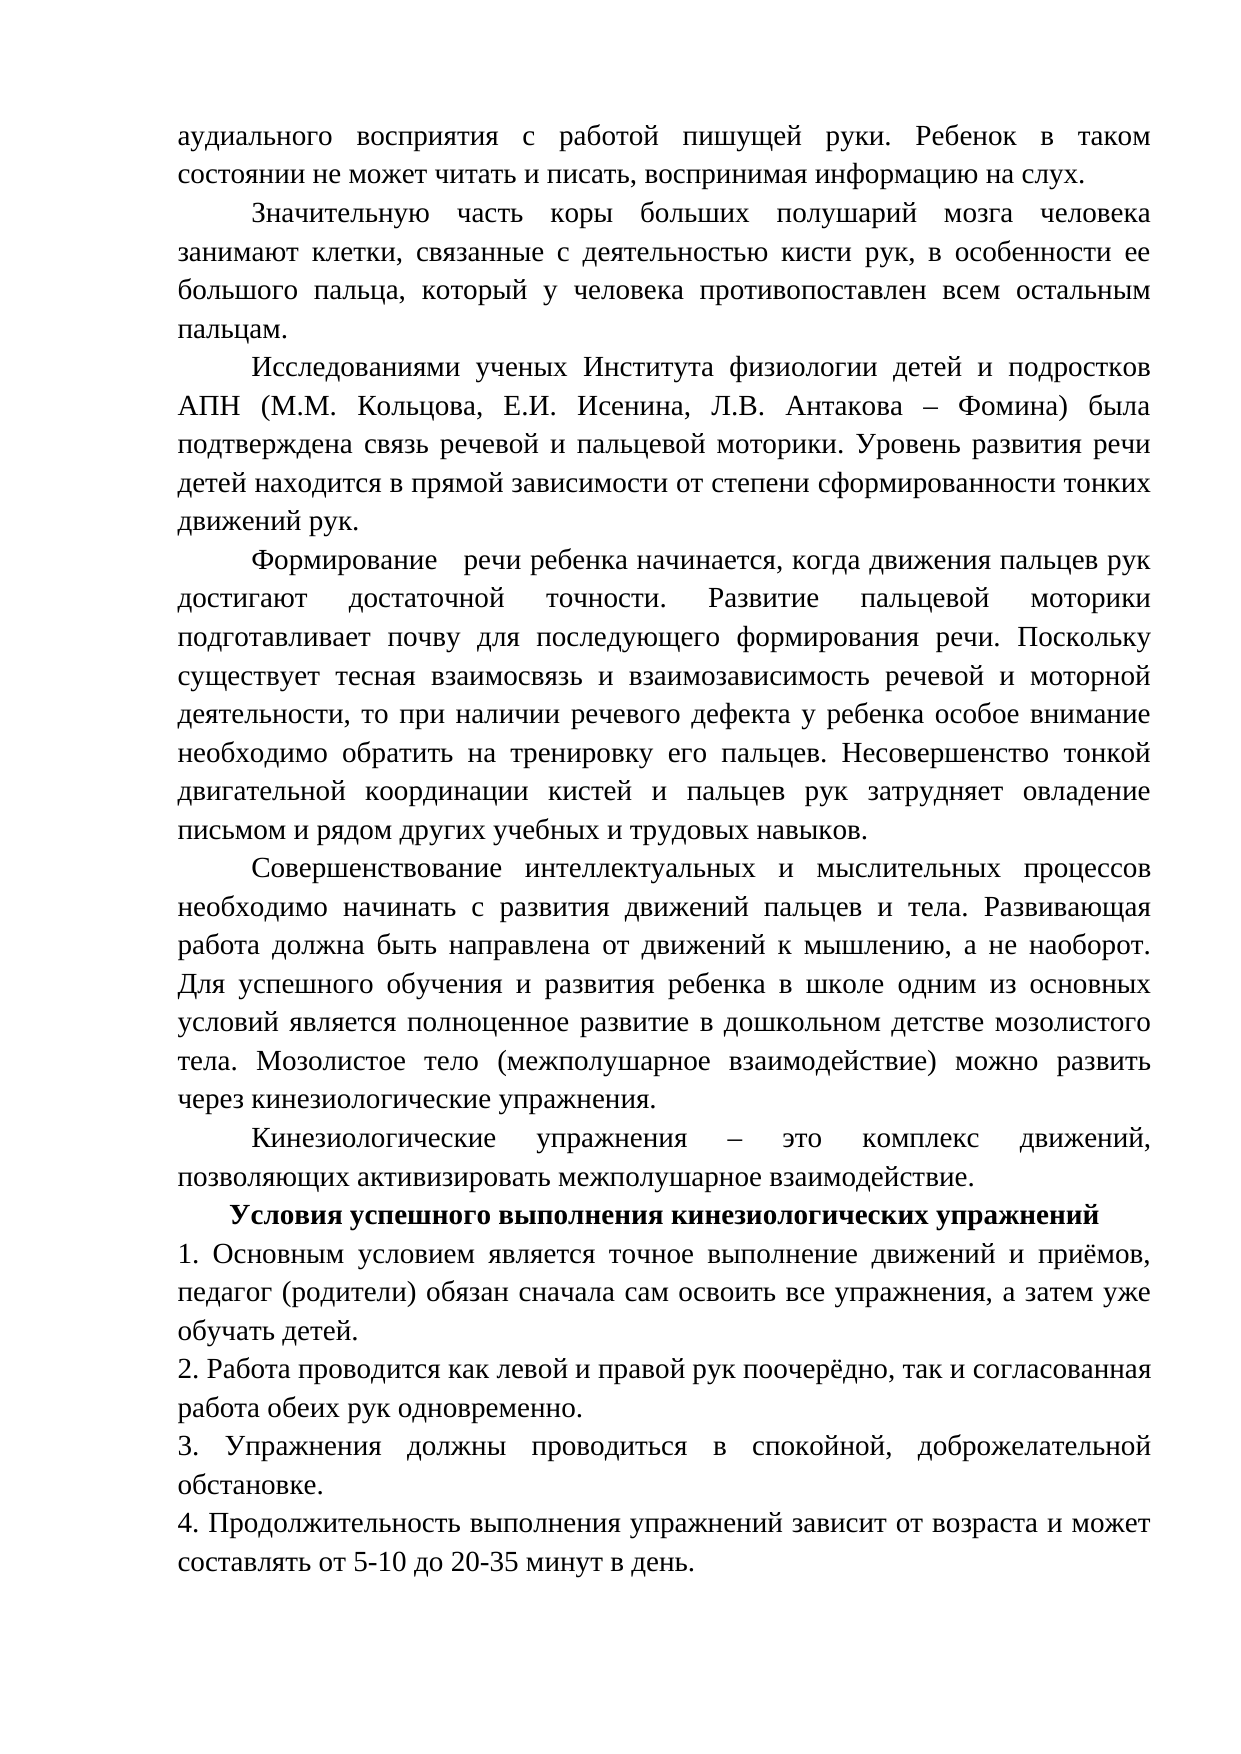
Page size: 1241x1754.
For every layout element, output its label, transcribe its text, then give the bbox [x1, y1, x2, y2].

text Значительную часть коры больших полушарий мозга человека занимают клетки, связанные с деятельностью кисти рук, в особенности ее большого пальца, который у человека противопоставлен всем остальным пальцам. [177, 195, 1152, 344]
text 1. Основным условием является точное выполнение движений и приёмов, педагог (родители) обязан сначала сам освоить все упражнения, а затем уже обучать детей. [177, 1236, 1152, 1346]
text Условия успешного выполнения кинезиологических упражнений [177, 1197, 1152, 1231]
text 3. Упражнения должны проводиться в спокойной, доброжелательной обстановке. [177, 1428, 1152, 1501]
text 2. Работа проводится как левой и правой рук поочерёдно, так и согласованная работа обеих рук одновременно. [177, 1351, 1152, 1423]
text Совершенствование интеллектуальных и мыслительных процессов необходимо начинать с развития движений пальцев и тела. Развивающая работа должна быть направлена от движений к мышлению, а не наоборот. Для успешного обучения и развития ребенка в школе одним из основных условий является полноценное развитие в дошкольном детстве мозолистого тела. Мозолистое тело (межполушарное взаимодействие) можно развить через кинезиологические упражнения. [177, 850, 1152, 1115]
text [177, 118, 1152, 190]
text Кинезиологические упражнения – это комплекс движений, позволяющих активизировать межполушарное взаимодействие. [177, 1120, 1152, 1192]
text 4. Продолжительность выполнения упражнений зависит от возраста и может составлять от 5-10 до 20-35 минут в день. [177, 1506, 1152, 1578]
text Формирование речи ребенка начинается, когда движения пальцев рук достигают достаточной точности. Развитие пальцевой моторики подготавливает почву для последующего формирования речи. Поскольку существует тесная взаимосвязь и взаимозависимость речевой и моторной деятельности, то при наличии речевого дефекта у ребенка особое внимание необходимо обратить на тренировку его пальцев. Несовершенство тонкой двигательной координации кистей и пальцев рук затрудняет овладение письмом и рядом других учебных и трудовых навыков. [177, 542, 1152, 845]
text Исследованиями ученых Института физиологии детей и подростков АПН (М.М. Кольцова, Е.И. Исенина, Л.В. Антакова – Фомина) была подтверждена связь речевой и пальцевой моторики. Уровень развития речи детей находится в прямой зависимости от степени сформированности тонких движений рук. [177, 349, 1152, 537]
